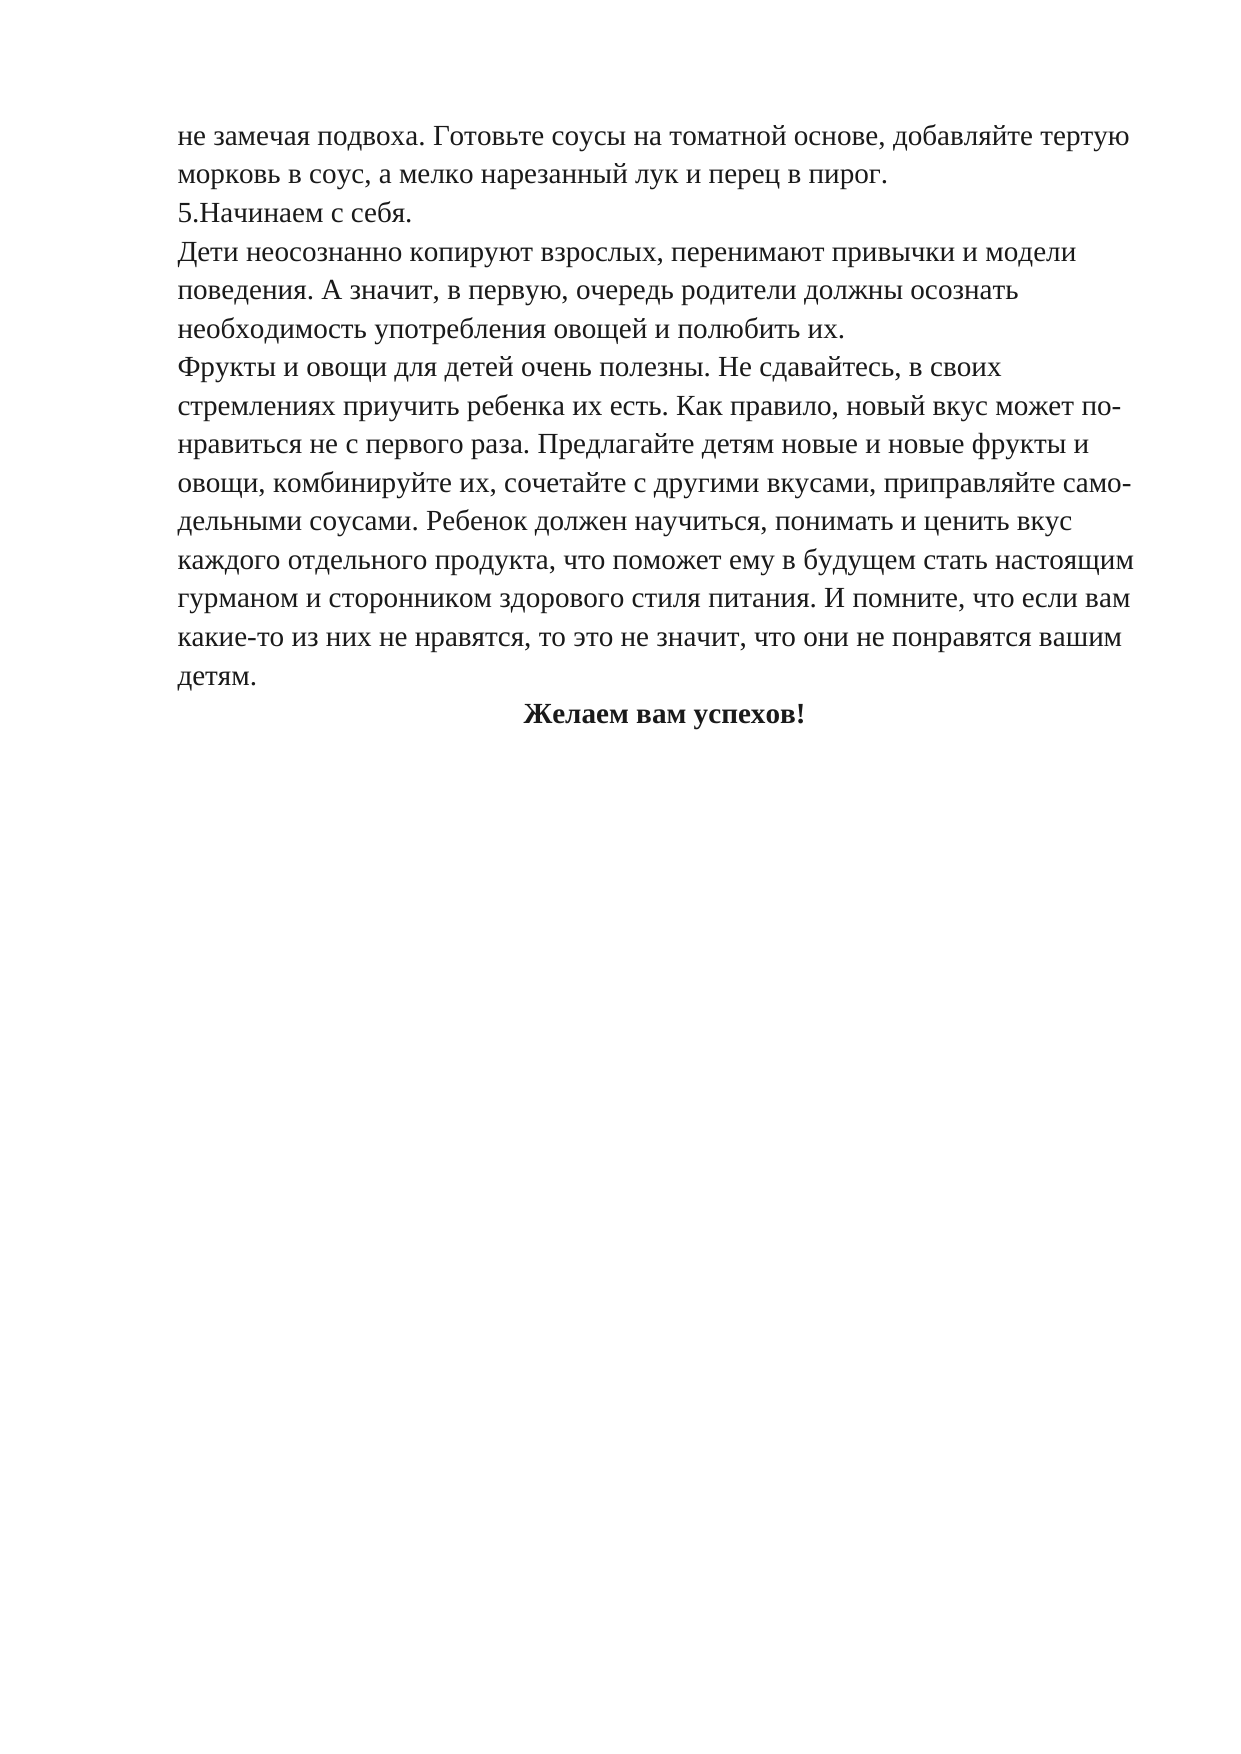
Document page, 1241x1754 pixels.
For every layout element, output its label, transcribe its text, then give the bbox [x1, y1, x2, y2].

text не замечая подвоха. Готовьте соусы на томатной основе, добавляйте тертую [177, 118, 1152, 152]
text гурманом и сторонником здорового стиля питания. И помните, что если вам [177, 581, 1152, 614]
text детям. [177, 658, 1152, 691]
text необходимость употребления овощей и полюбить их. [177, 311, 1152, 344]
text дельными соусами. Ребенок должен научиться, понимать и ценить вкус [177, 503, 1152, 537]
text какие-то из них не нравятся, то это не значит, что они не понравятся вашим [177, 619, 1152, 653]
text морковь в соус, а мелко нарезанный лук и перец в пирог. [177, 157, 1152, 190]
text каждого отдельного продукта, что поможет ему в будущем стать настоящим [177, 542, 1152, 576]
text Желаем вам успехов! [177, 696, 1152, 730]
text 5.Начинаем с себя. [177, 195, 1152, 229]
text Дети неосознанно копируют взрослых, перенимают привычки и модели [177, 234, 1152, 267]
text стремлениях приучить ребенка их есть. Как правило, новый вкус может по- [177, 388, 1152, 421]
text овощи, комбинируйте их, сочетайте с другими вкусами, приправляйте само- [177, 465, 1152, 498]
text Фрукты и овощи для детей очень полезны. Не сдавайтесь, в своих [177, 349, 1152, 383]
text нравиться не с первого раза. Предлагайте детям новые и новые фрукты и [177, 426, 1152, 460]
text поведения. А значит, в первую, очередь родители должны осознать [177, 272, 1152, 306]
